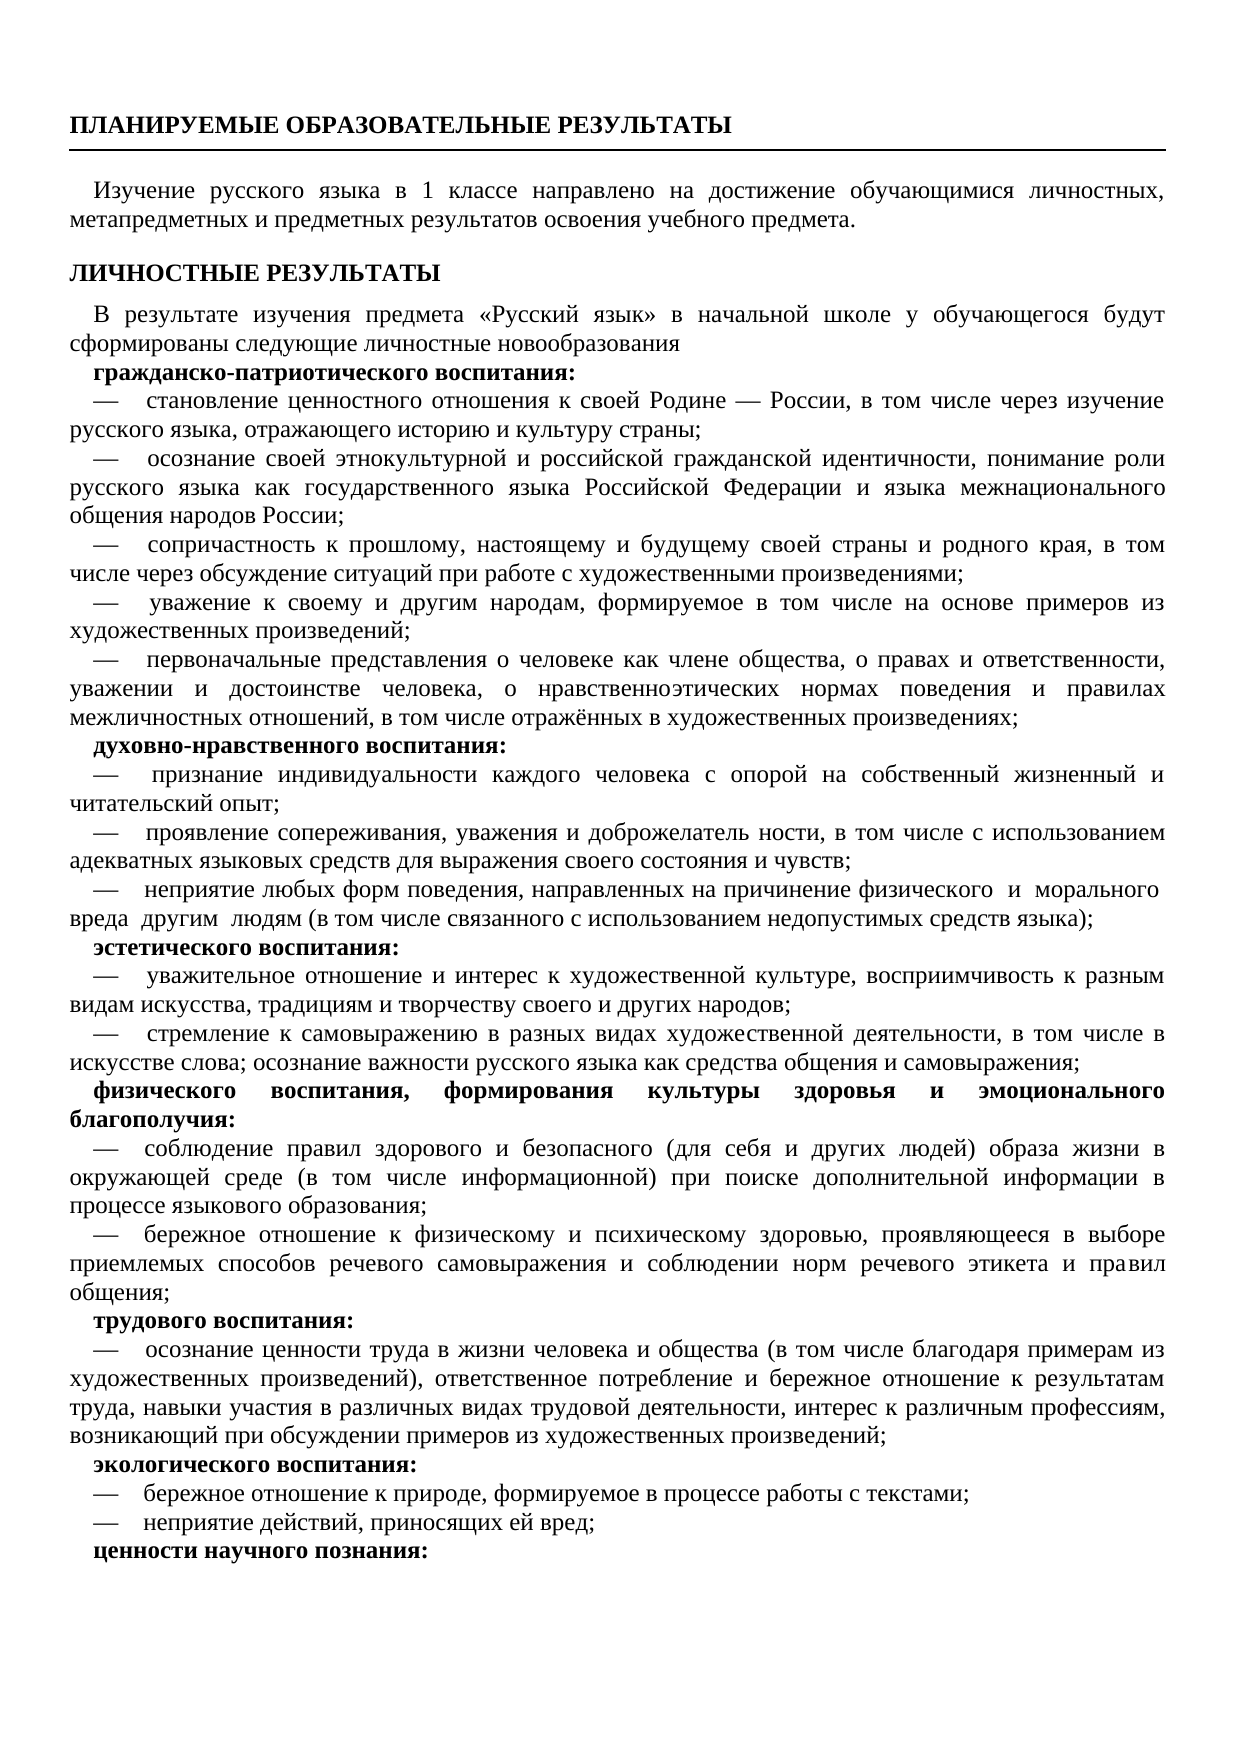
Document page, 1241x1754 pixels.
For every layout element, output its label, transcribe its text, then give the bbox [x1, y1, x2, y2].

text эстетического воспитания: [69, 932, 1166, 961]
text экологического воспитания: [69, 1449, 1166, 1478]
text духовно-нравственного воспитания: [69, 731, 1166, 759]
text — неприятие любых форм поведения, направленных на причинение физического и морального вреда другим людям (в том числе связанного с использованием недопустимых средств языка); [69, 874, 1166, 932]
text — бережное отношение к физическому и психическому здоровью, проявляющееся в выборе приемлемых способов речевого самовыражения и соблюдении норм речевого этикета и правил общения; [69, 1219, 1166, 1306]
text ценности научного познания: [69, 1536, 1166, 1564]
text Изучение русского языка в 1 классе направлено на достижение обучающимися личностных, метапредметных и предметных результатов освоения учебного предмета. [69, 176, 1166, 233]
text — неприятие действий, приносящих ей вред; [69, 1507, 1166, 1536]
text — проявление сопереживания, уважения и доброжелатель ности, в том числе с использованием адекватных языковых средств для выражения своего состояния и чувств; [69, 817, 1166, 874]
text В результате изучения предмета «Русский язык» в начальной школе у обучающегося будут сформированы следующие личностные новообразования [69, 299, 1166, 357]
text трудового воспитания: [69, 1306, 1166, 1334]
text — уважительное отношение и интерес к художественной культуре, восприимчивость к разным видам искусства, традициям и творчеству своего и других народов; [69, 961, 1166, 1018]
subtitle ПЛАНИРУЕМЫЕ ОБРАЗОВАТЕЛЬНЫЕ РЕЗУЛЬТАТЫ [69, 110, 1166, 149]
text — стремление к самовыражению в разных видах художественной деятельности, в том числе в искусстве слова; осознание важности русского языка как средства общения и самовыражения; [69, 1018, 1166, 1076]
text — становление ценностного отношения к своей Родине — России, в том числе через изучение русского языка, отражающего историю и культуру страны; [69, 386, 1166, 443]
text — соблюдение правил здорового и безопасного (для себя и других людей) образа жизни в окружающей среде (в том числе информационной) при поиске дополнительной информации в процессе языкового образования; [69, 1133, 1166, 1219]
text — осознание ценности труда в жизни человека и общества (в том числе благодаря примерам из художественных произведений), ответственное потребление и бережное отношение к результатам труда, навыки участия в различных видах трудовой деятельности, интерес к различным профессиям, возникающий при обсуждении примеров из художественных произведений; [69, 1334, 1166, 1449]
text — признание индивидуальности каждого человека с опорой на собственный жизненный и читательский опыт; [69, 759, 1166, 817]
text — первоначальные представления о человеке как члене общества, о правах и ответственности, уважении и достоинстве человека, о нравственноэтических нормах поведения и правилах межличностных отношений, в том числе отражённых в художественных произведениях; [69, 644, 1166, 731]
text — сопричастность к прошлому, настоящему и будущему своей страны и родного края, в том числе через обсуждение ситуаций при работе с художественными произведениями; [69, 529, 1166, 587]
text — бережное отношение к природе, формируемое в процессе работы с текстами; [69, 1478, 1166, 1507]
text физического воспитания, формирования культуры здоровья и эмоционального благополучия: [69, 1076, 1166, 1133]
text — уважение к своему и другим народам, формируемое в том числе на основе примеров из художественных произведений; [69, 587, 1166, 644]
text — осознание своей этнокультурной и российской гражданской идентичности, понимание роли русского языка как государственного языка Российской Федерации и языка межнационального общения народов России; [69, 443, 1166, 529]
subtitle ЛИЧНОСТНЫЕ РЕЗУЛЬТАТЫ [69, 258, 1166, 287]
text гражданско-патриотического воспитания: [69, 357, 1166, 386]
